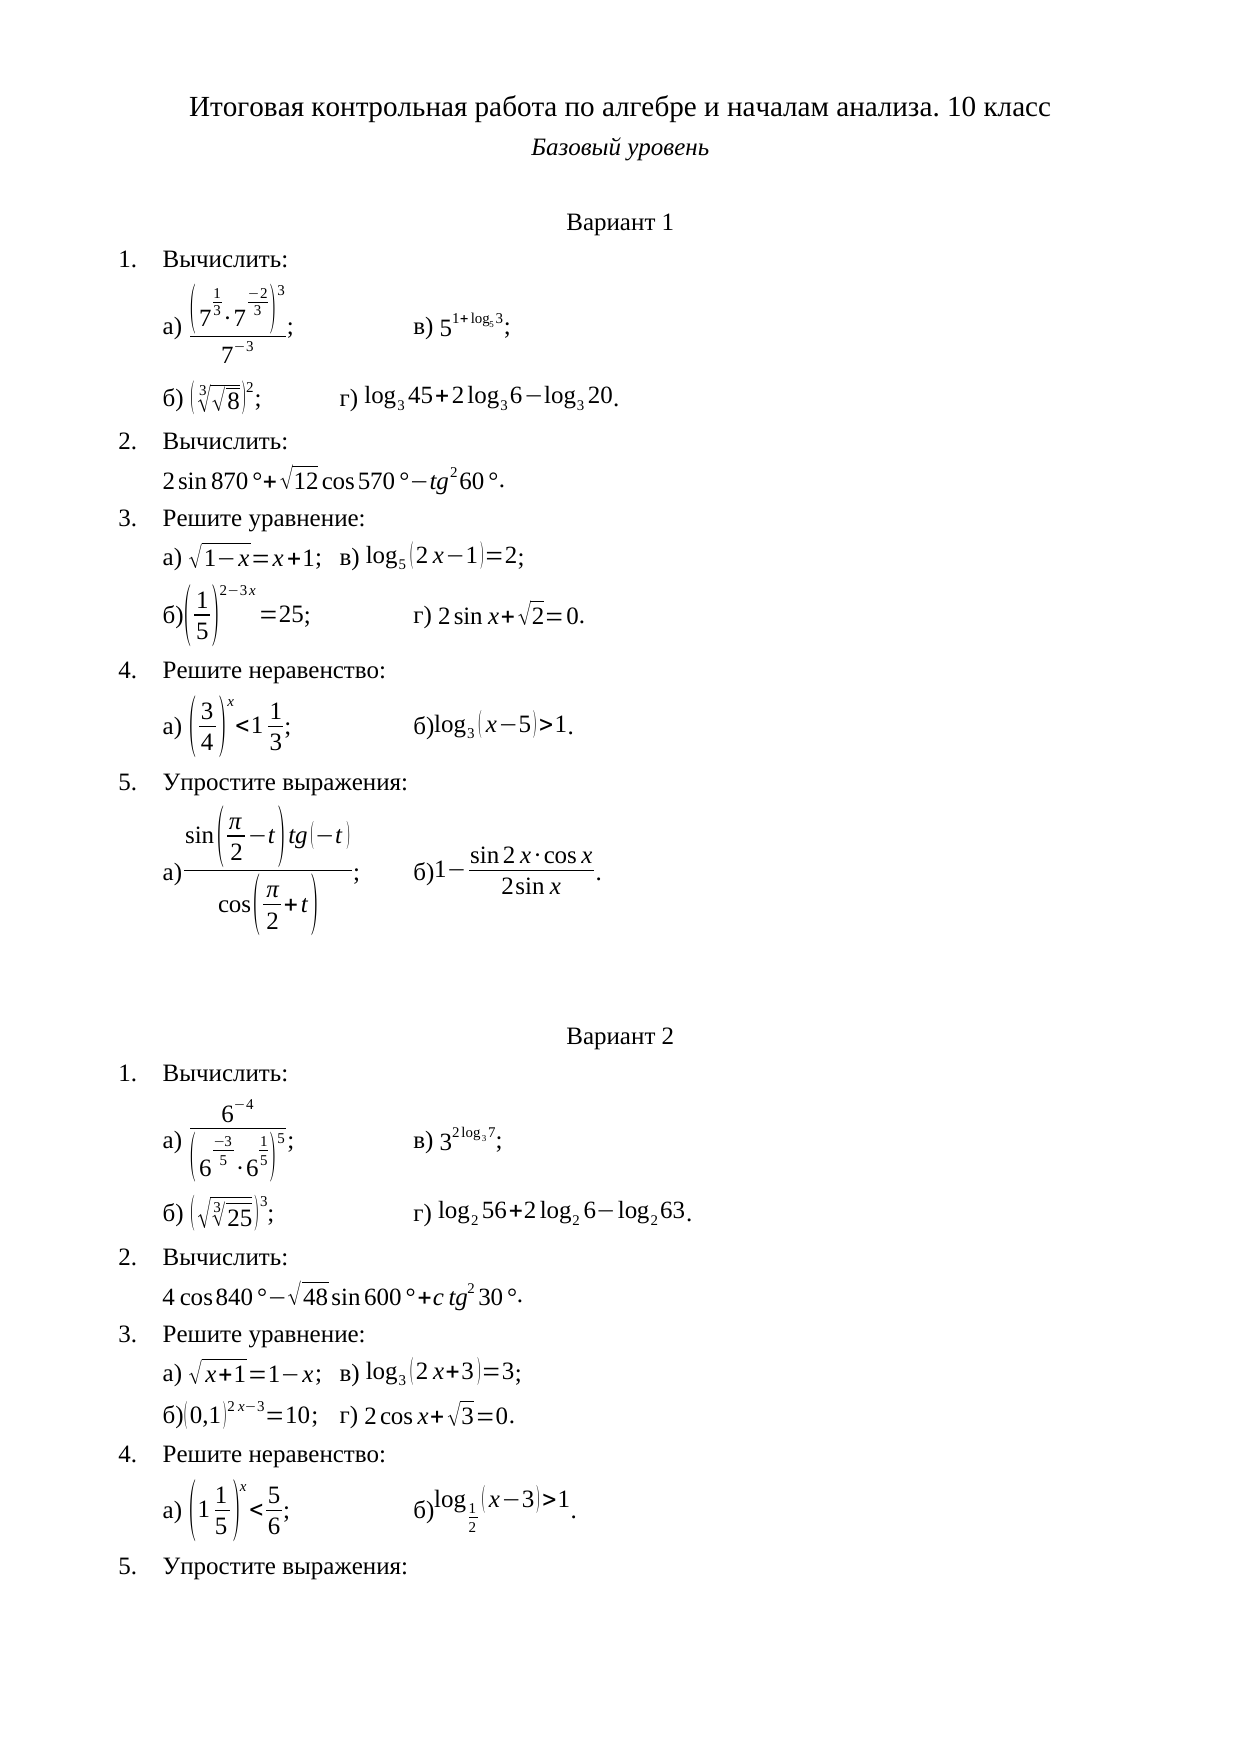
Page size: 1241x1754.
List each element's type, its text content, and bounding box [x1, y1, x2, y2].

list Вычислить: [118, 244, 1122, 273]
text а) ; в) ; [162, 281, 1122, 370]
text б) ; г) . [162, 1192, 1122, 1233]
text Базовый уровень [118, 132, 1122, 161]
list Решите уравнение: [118, 1319, 1122, 1347]
list Вычислить: [118, 426, 1122, 454]
list . [162, 463, 1122, 494]
text а); б). [162, 804, 1122, 938]
text Вариант 1 [118, 207, 1122, 236]
text а) ; б). [162, 1477, 1122, 1542]
text а) ; в) ; [162, 1095, 1122, 1184]
list Решите уравнение: [118, 503, 1122, 532]
text а) ; б). [162, 693, 1122, 758]
list Упростите выражения: [118, 767, 1122, 796]
list б); г) . [162, 581, 1122, 647]
list а) ; в) ; [162, 540, 1122, 573]
text Итоговая контрольная работа по алгебре и началам анализа. 10 класс [118, 89, 1122, 122]
list . [162, 1279, 1122, 1310]
list Вычислить: [118, 1242, 1122, 1271]
list Вычислить: [118, 1058, 1122, 1087]
list Решите неравенство: [118, 656, 1122, 684]
list а) ; в) ; [162, 1356, 1122, 1389]
list б); г) . [162, 1397, 1122, 1431]
text Вариант 2 [118, 1021, 1122, 1049]
text б) ; г) . [162, 378, 1122, 417]
list Решите неравенство: [118, 1439, 1122, 1468]
list Упростите выражения: [118, 1551, 1122, 1580]
